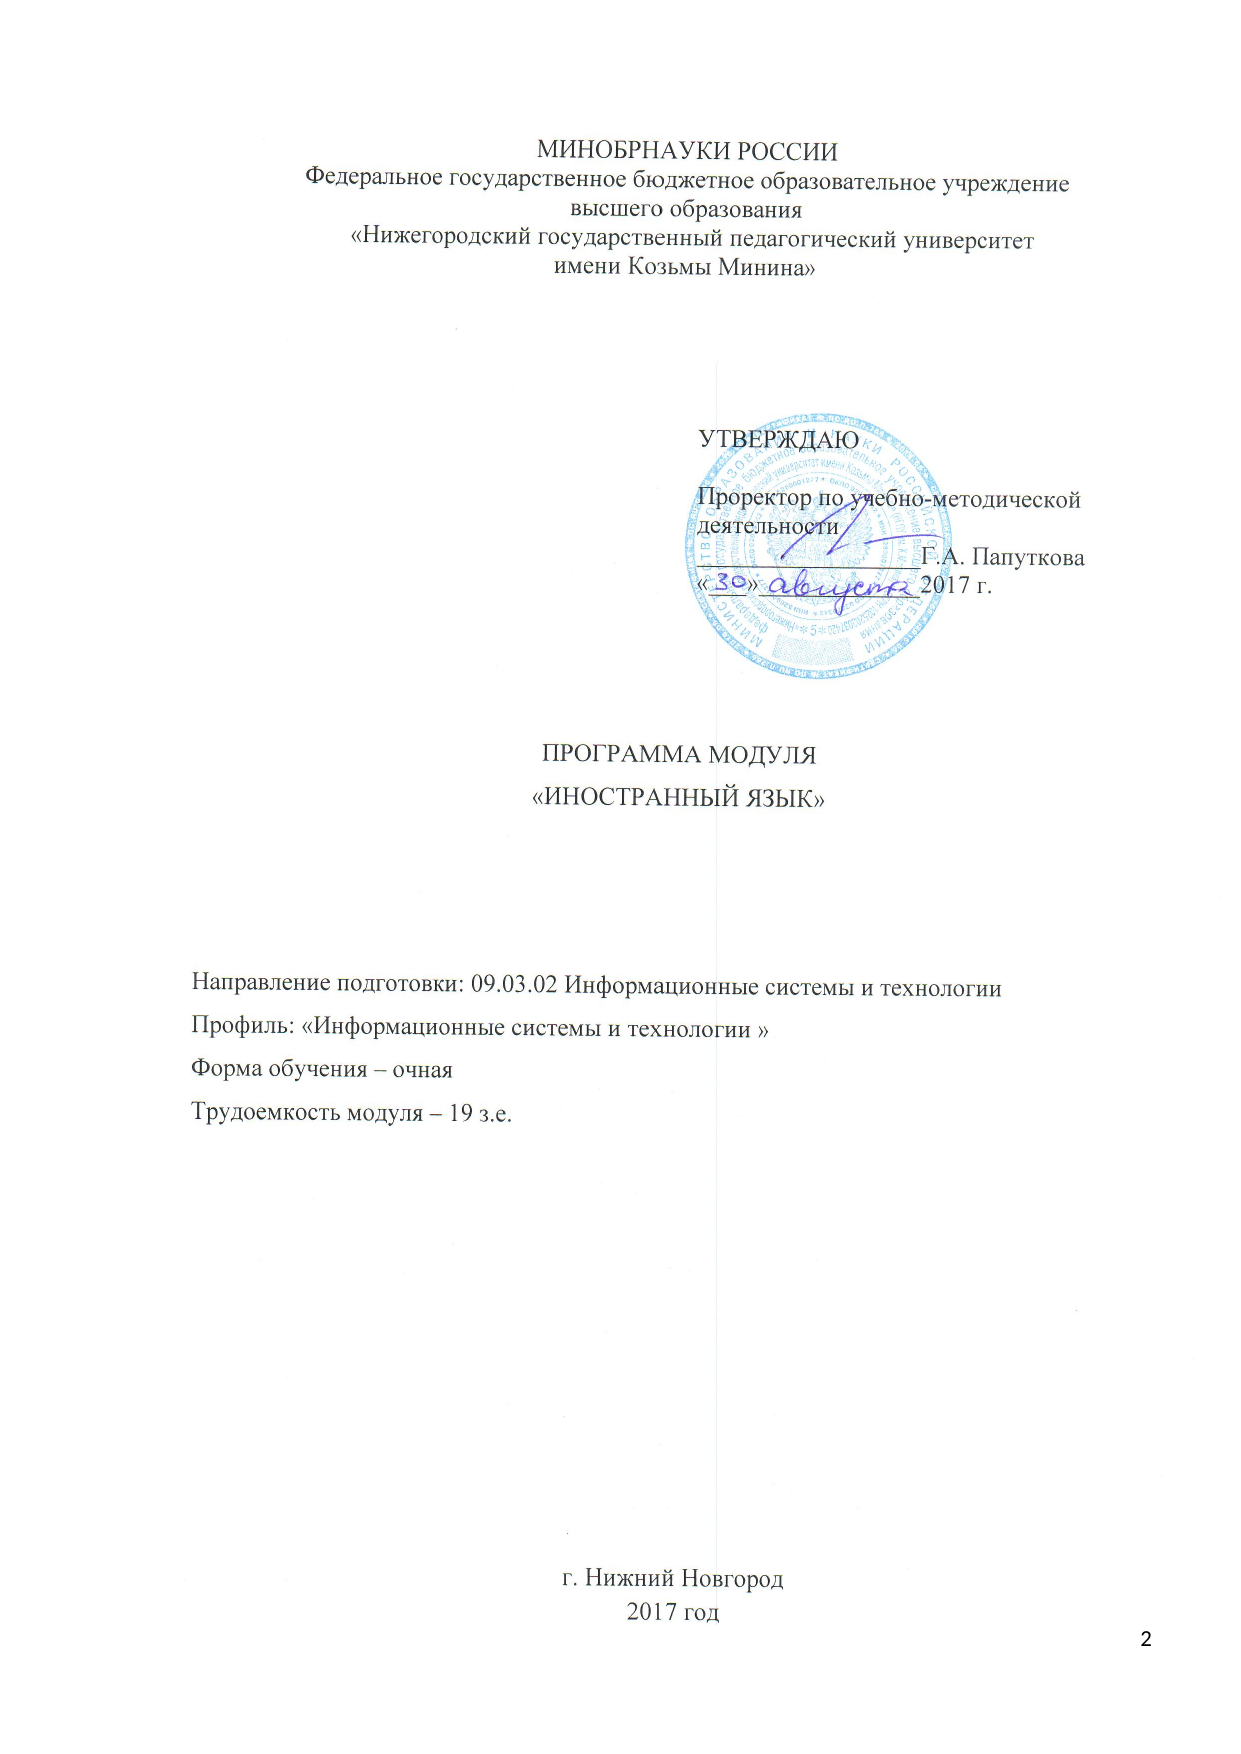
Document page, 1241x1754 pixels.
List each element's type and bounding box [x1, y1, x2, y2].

picture [177, 118, 1241, 1625]
